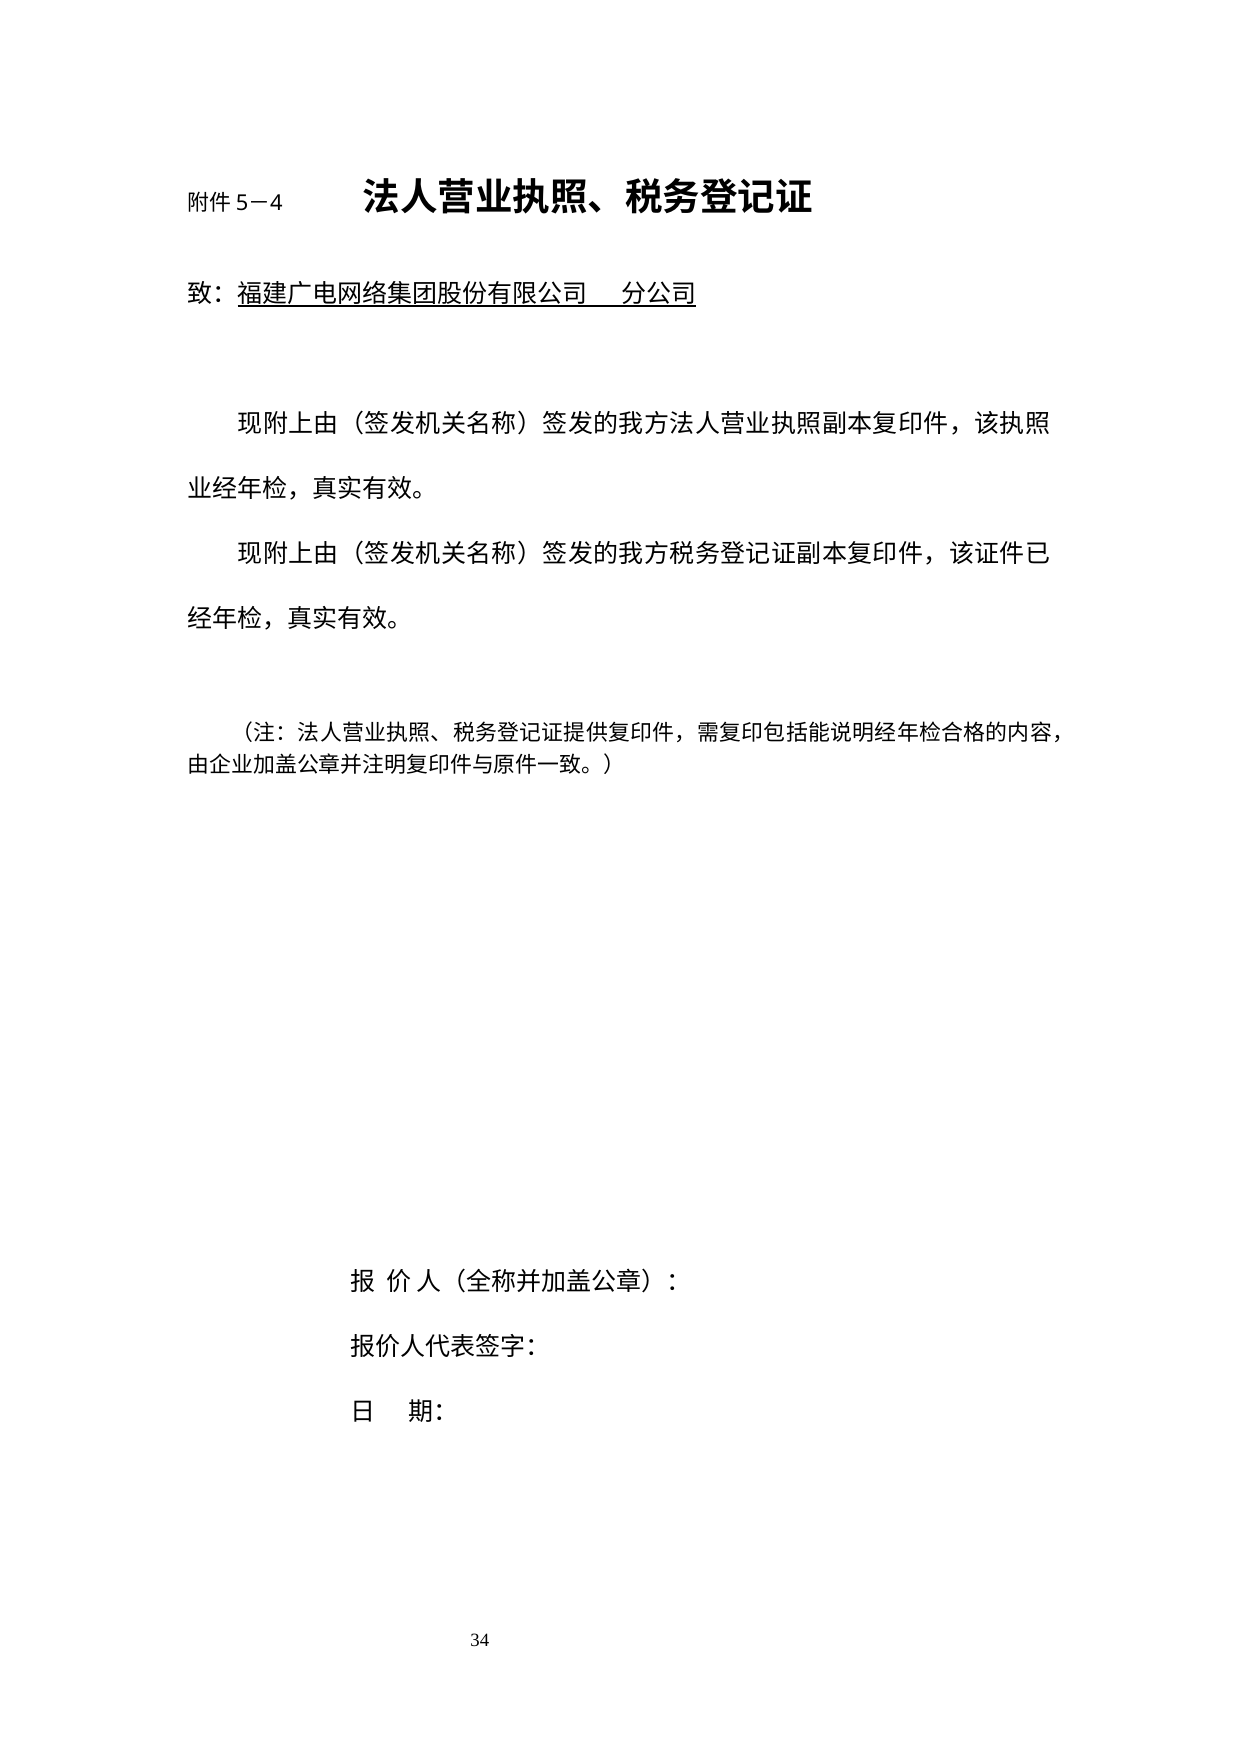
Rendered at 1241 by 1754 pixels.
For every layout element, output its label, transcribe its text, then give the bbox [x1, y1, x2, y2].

text 附件5－4 法人营业执照、税务登记证 [187, 162, 1053, 227]
text 报 价 人（全称并加盖公章）： [187, 1247, 1053, 1312]
text （注：法人营业执照、税务登记证提供复印件，需复印包括能说明经年检合格的内容，由企业加盖公章并注明复印件与原件一致。） [187, 714, 1053, 779]
text 报价人代表签字： [187, 1312, 1053, 1377]
text 致：福建广电网络集团股份有限公司 分公司 [187, 259, 1053, 324]
text 日 期： [187, 1377, 1053, 1442]
text 现附上由（签发机关名称）签发的我方税务登记证副本复印件，该证件已经年检，真实有效。 [187, 519, 1053, 649]
text 现附上由（签发机关名称）签发的我方法人营业执照副本复印件，该执照业经年检，真实有效。 [187, 389, 1053, 519]
